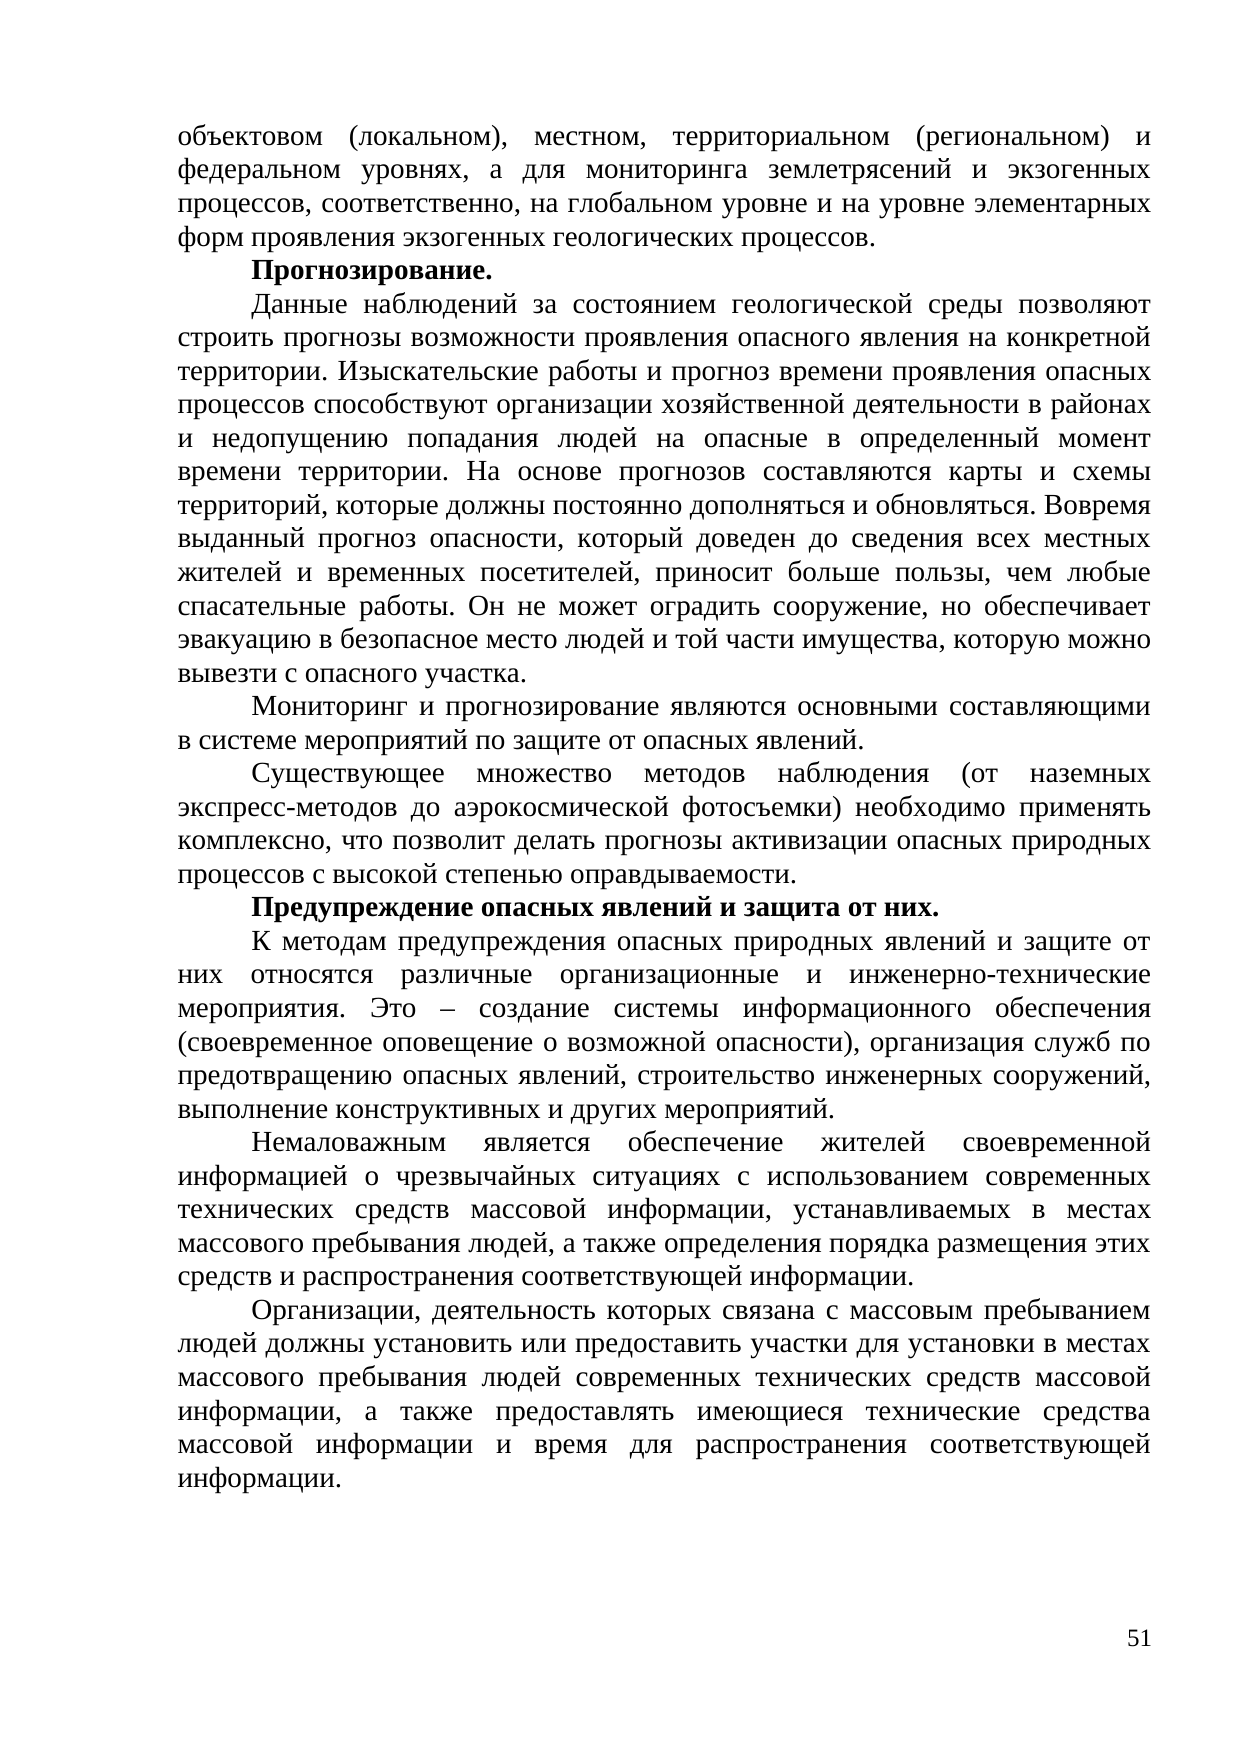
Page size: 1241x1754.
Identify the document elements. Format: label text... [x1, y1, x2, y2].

text Мониторинг и прогнозирование являются основными составляющими в системе мероприятий по защите от опасных явлений. [177, 688, 1152, 755]
text Немаловажным является обеспечение жителей своевременной информацией о чрезвычайных ситуациях с использованием современных технических средств массовой информации, устанавливаемых в местах массового пребывания людей, а также определения порядка размещения этих средств и распространения соответствующей информации. [177, 1124, 1152, 1292]
text Организации, деятельность которых связана с массовым пребыванием людей должны установить или предоставить участки для установки в местах массового пребывания людей современных технических средств массовой информации, а также предоставлять имеющиеся технические средства массовой информации и время для распространения соответствующей информации. [177, 1292, 1152, 1493]
text К методам предупреждения опасных природных явлений и защите от них относятся различные организационные и инженерно-технические мероприятия. Это – создание системы информационного обеспечения (своевременное оповещение о возможной опасности), организация служб по предотвращению опасных явлений, строительство инженерных сооружений, выполнение конструктивных и других мероприятий. [177, 923, 1152, 1124]
text Предупреждение опасных явлений и защита от них. [177, 889, 1152, 923]
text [177, 118, 1152, 252]
text Существующее множество методов наблюдения (от наземных экспресс-методов до аэрокосмической фотосъемки) необходимо применять комплексно, что позволит делать прогнозы активизации опасных природных процессов с высокой степенью оправдываемости. [177, 755, 1152, 889]
text Данные наблюдений за состоянием геологической среды позволяют строить прогнозы возможности проявления опасного явления на конкретной территории. Изыскательские работы и прогноз времени проявления опасных процессов способствуют организации хозяйственной деятельности в районах и недопущению попадания людей на опасные в определенный момент времени территории. На основе прогнозов составляются карты и схемы территорий, которые должны постоянно дополняться и обновляться. Вовремя выданный прогноз опасности, который доведен до сведения всех местных жителей и временных посетителей, приносит больше пользы, чем любые спасательные работы. Он не может оградить сооружение, но обеспечивает эвакуацию в безопасное место людей и той части имущества, которую можно вывезти с опасного участка. [177, 286, 1152, 688]
text Прогнозирование. [177, 252, 1152, 286]
